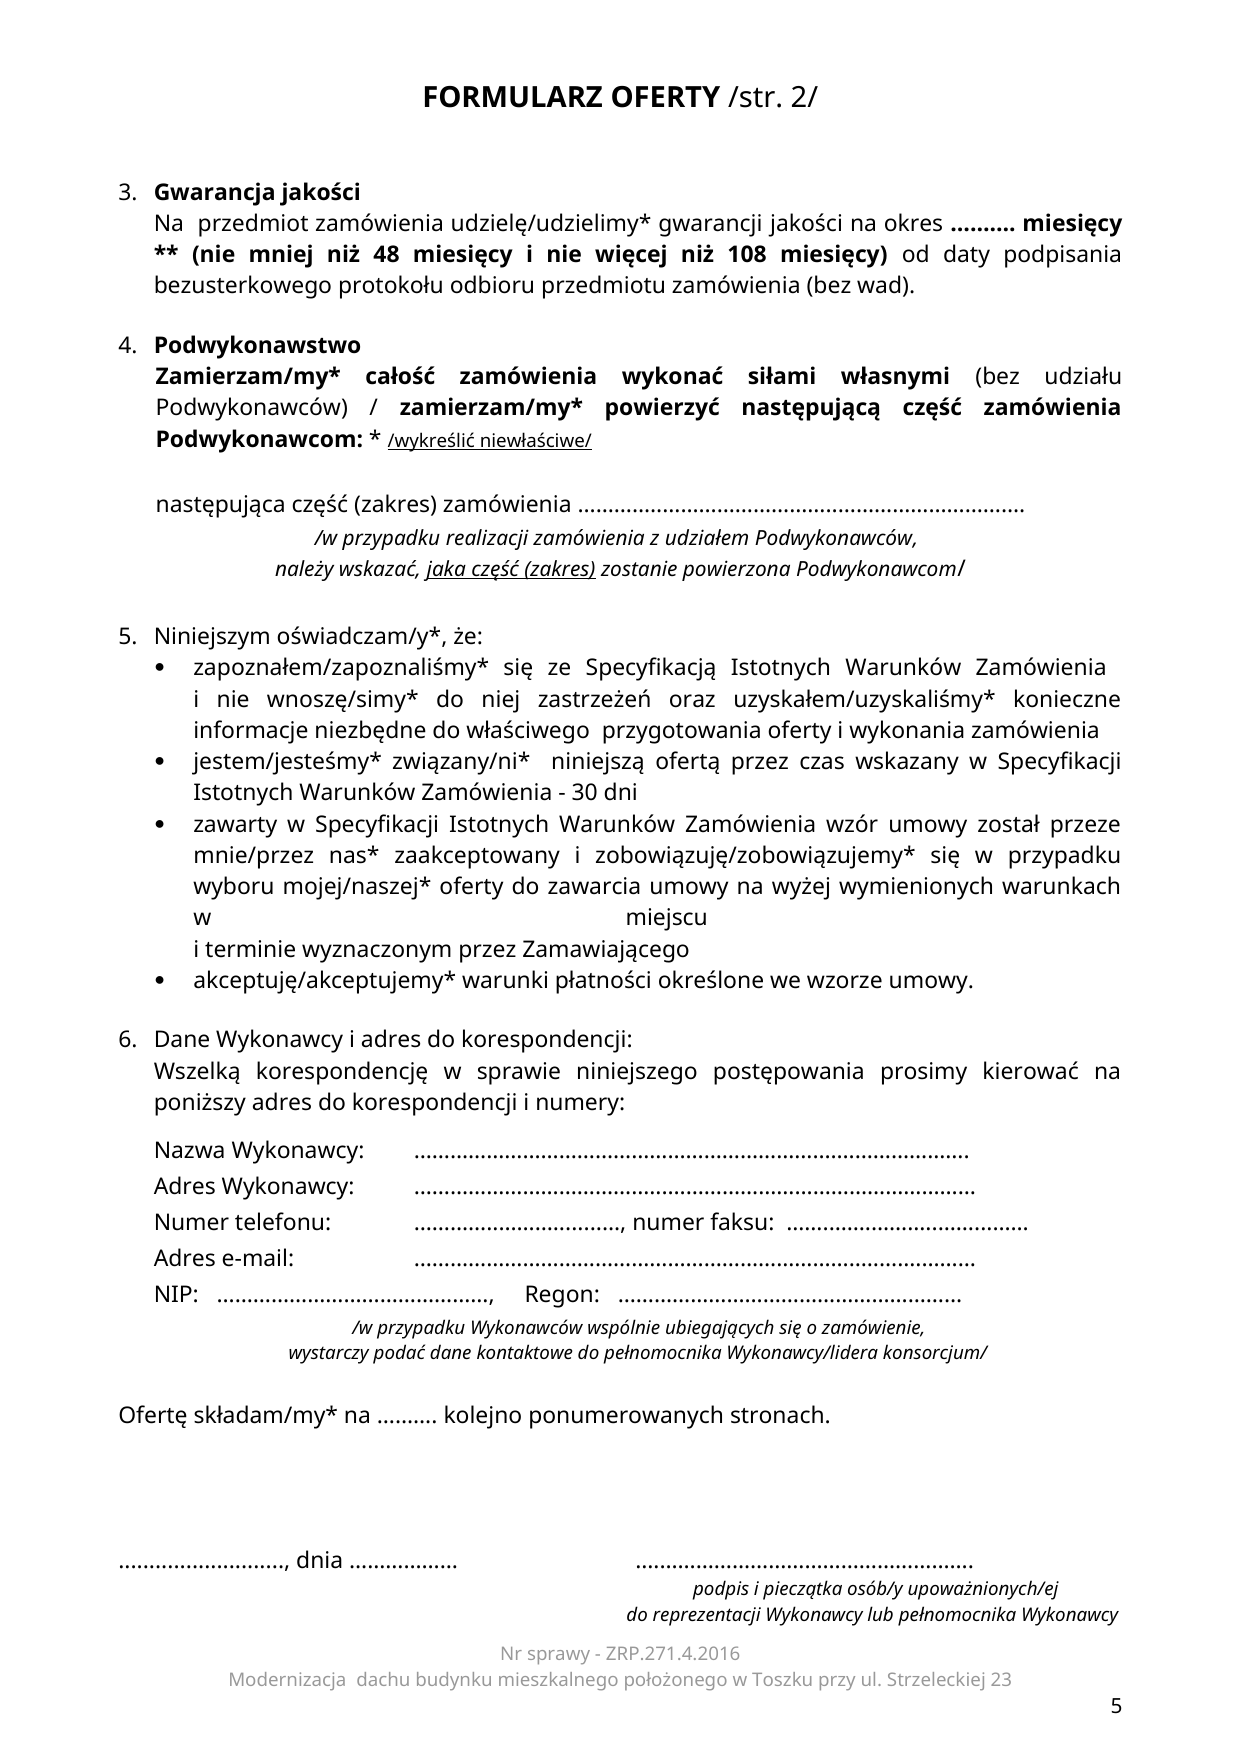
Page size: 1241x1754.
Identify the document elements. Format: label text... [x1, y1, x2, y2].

list /w przypadku Wykonawców wspólnie ubiegających się o zamówienie, [155, 1314, 1122, 1339]
text Adres Wykonawcy: …………………………………...…………………………………………… [153, 1170, 1122, 1201]
list Gwarancja jakości [118, 175, 1122, 207]
text Nazwa Wykonawcy: ………………………………………………………….……………………. [153, 1134, 1122, 1166]
list Dane Wykonawcy i adres do korespondencji: [118, 1023, 1122, 1055]
list Niniejszym oświadczam/y*, że: [118, 620, 1122, 651]
list Na przedmiot zamówienia udzielę/udzielimy* gwarancji jakości na okres ………. miesięcy ** (nie mniej niż 48 miesięcy i nie więcej niż 108 miesięcy) od daty podpisania bezusterkowego protokołu odbioru przedmiotu zamówienia (bez wad). [153, 207, 1122, 300]
text Wszelką korespondencję w sprawie niniejszego postępowania prosimy kierować na poniższy adres do korespondencji i numery: [153, 1055, 1122, 1117]
list jestem/jesteśmy* związany/ni* niniejszą ofertą przez czas wskazany w Specyfikacji Istotnych Warunków Zamówienia - 30 dni [156, 745, 1122, 807]
text Numer telefonu: …………..…….….......…, numer faksu: …….….…………..……...…… [153, 1206, 1122, 1237]
list akceptuję/akceptujemy* warunki płatności określone we wzorze umowy. [156, 964, 1122, 995]
text FORMULARZ OFERTY /str. 2/ [118, 76, 1122, 116]
text Adres e-mail: …………………………………………………………………..…….……… [153, 1242, 1122, 1273]
list Ofertę składam/my* na ………. kolejno ponumerowanych stronach. [118, 1399, 1122, 1430]
list Zamierzam/my* całość zamówienia wykonać siłami własnymi (bez udziału Podwykonawców) / zamierzam/my* powierzyć następującą część zamówienia Podwykonawcom: * /wykreślić niewłaściwe/ [155, 360, 1122, 454]
text ..........................., dnia ……………… .………………………………………………. [118, 1544, 1122, 1575]
list Podwykonawstwo [118, 329, 1122, 360]
list zapoznałem/zapoznaliśmy* się ze Specyfikacją Istotnych Warunków Zamówienia i nie wnoszę/simy* do niej zastrzeżeń oraz uzyskałem/uzyskaliśmy* konieczne informacje niezbędne do właściwego przygotowania oferty i wykonania zamówienia [156, 651, 1122, 745]
text podpis i pieczątka osób/y upoważnionych/ej do reprezentacji Wykonawcy lub pełnomocnika Wykonawcy [192, 1575, 1122, 1626]
list następująca część (zakres) zamówienia …………..………………………..…………………………. [155, 488, 1122, 519]
list zawarty w Specyfikacji Istotnych Warunków Zamówienia wzór umowy został przeze mnie/przez nas* zaakceptowany i zobowiązuję/zobowiązujemy* się w przypadku wyboru mojej/naszej* oferty do zawarcia umowy na wyżej wymienionych warunkach w miejscu i terminie wyznaczonym przez Zamawiającego [156, 807, 1122, 964]
text /w przypadku realizacji zamówienia z udziałem Podwykonawców, należy wskazać, jaka część (zakres) zostanie powierzona Podwykonawcom/ [118, 523, 1122, 583]
text NIP: ………………………………………, Regon: ………………………………………………… [153, 1278, 1122, 1309]
list wystarczy podać dane kontaktowe do pełnomocnika Wykonawcy/lidera konsorcjum/ [155, 1339, 1122, 1365]
